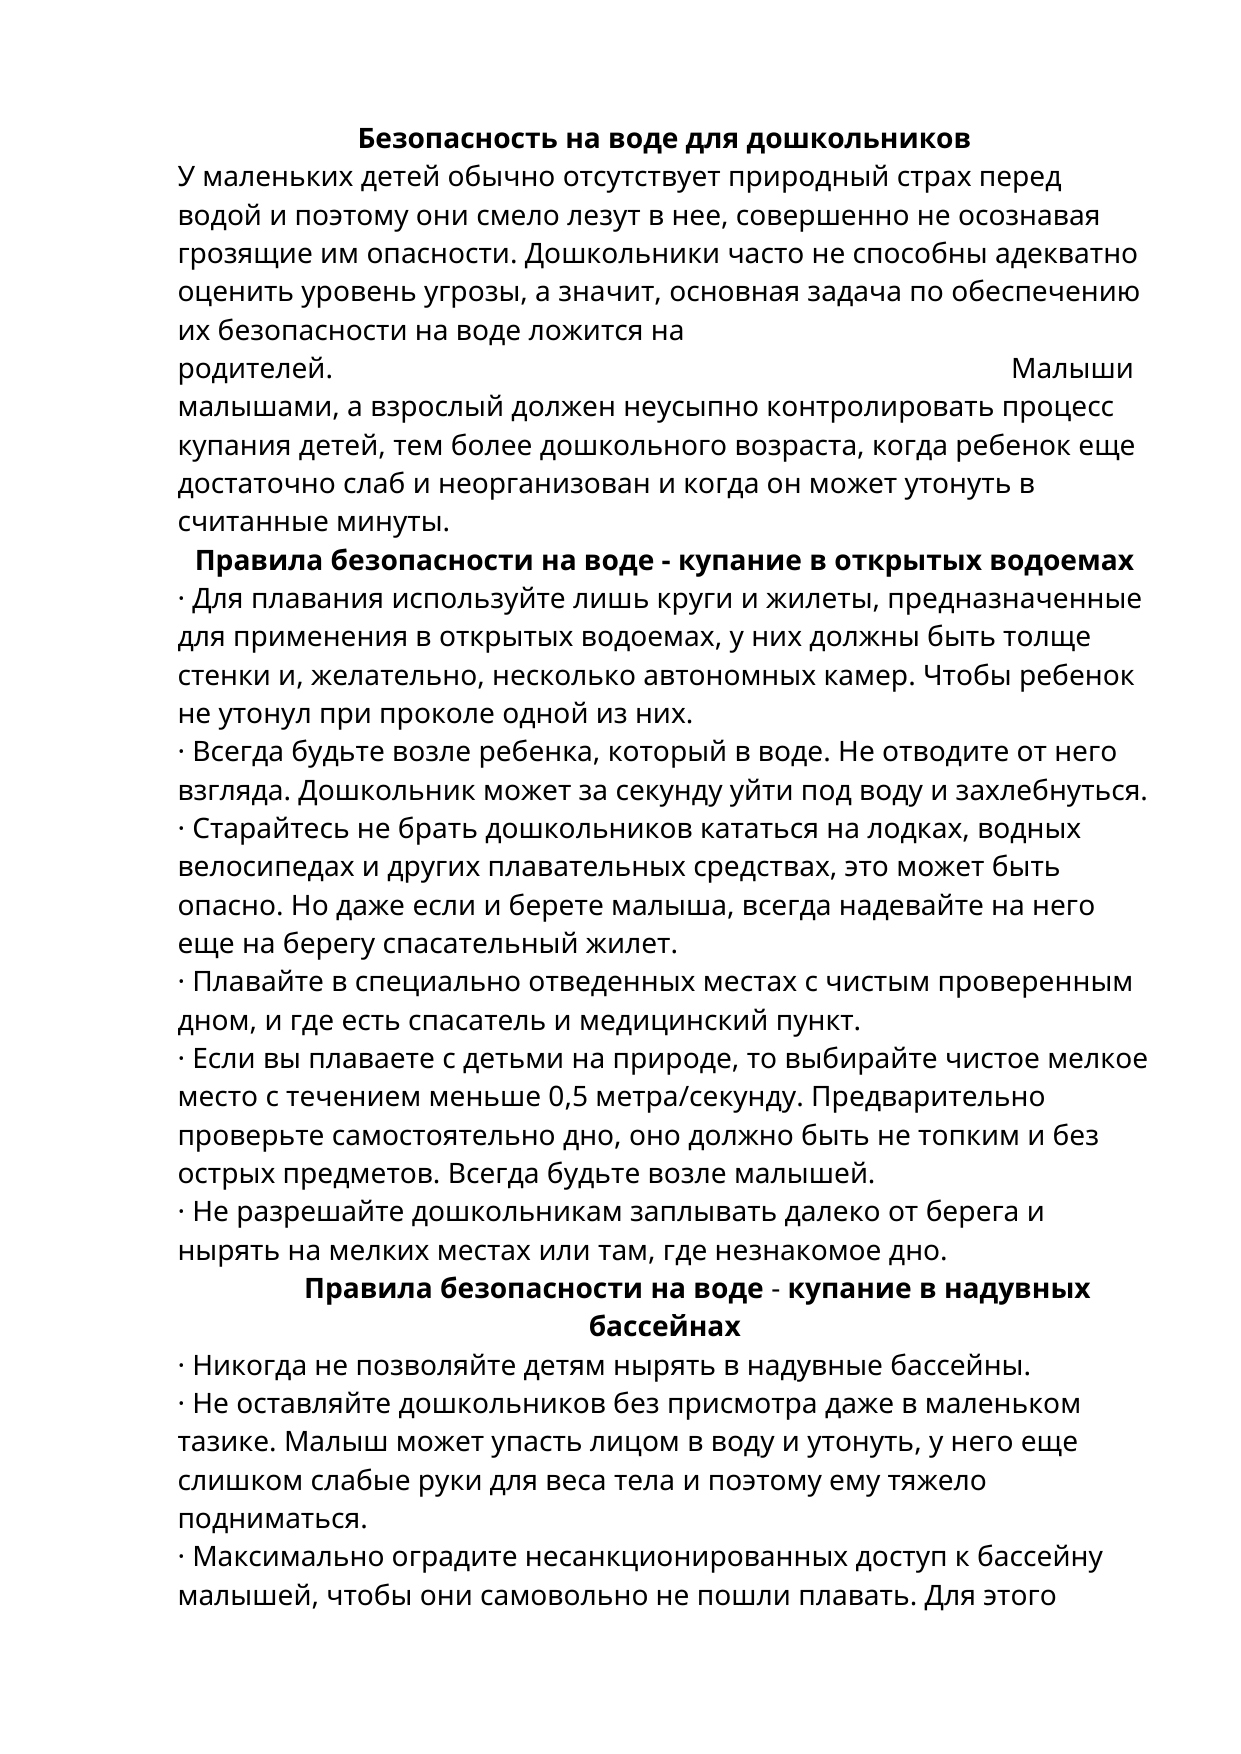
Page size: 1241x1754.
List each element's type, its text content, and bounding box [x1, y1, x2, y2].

text Правила безопасности на воде - купание в открытых водоемах [177, 540, 1152, 578]
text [177, 1536, 1152, 1613]
text · Не оставляйте дошкольников без присмотра даже в маленьком тазике. Малыш может упасть лицом в воду и утонуть, у него еще слишком слабые руки для веса тела и поэтому ему тяжело подниматься. [177, 1383, 1152, 1536]
text · Для плавания используйте лишь круги и жилеты, предназначенные для применения в открытых водоемах, у них должны быть толще стенки и, желательно, несколько автономных камер. Чтобы ребенок не утонул при проколе одной из них. [177, 578, 1152, 731]
text У маленьких детей обычно отсутствует природный страх перед водой и поэтому они смело лезут в нее, совершенно не осознавая грозящие им опасности. Дошкольники часто не способны адекватно оценить уровень угрозы, а значит, основная задача по обеспечению их безопасности на воде ложится на родителей. Малыши малышами, а взрослый должен неусыпно контролировать процесс купания детей, тем более дошкольного возраста, когда ребенок еще достаточно слаб и неорганизован и когда он может утонуть в считанные минуты. [177, 156, 1152, 540]
text · Всегда будьте возле ребенка, который в воде. Не отводите от него взгляда. Дошкольник может за секунду уйти под воду и захлебнуться. [177, 731, 1152, 808]
text Безопасность на воде для дошкольников [177, 118, 1152, 156]
text · Никогда не позволяйте детям нырять в надувные бассейны. [177, 1345, 1152, 1383]
text · Плавайте в специально отведенных местах с чистым проверенным дном, и где есть спасатель и медицинский пункт. [177, 961, 1152, 1038]
text · Не разрешайте дошкольникам заплывать далеко от берега и нырять на мелких местах или там, где незнакомое дно. [177, 1191, 1152, 1268]
text · Если вы плаваете с детьми на природе, то выбирайте чистое мелкое место с течением меньше 0,5 метра/секунду. Предварительно проверьте самостоятельно дно, оно должно быть не топким и без острых предметов. Всегда будьте возле малышей. [177, 1038, 1152, 1191]
text · Старайтесь не брать дошкольников кататься на лодках, водных велосипедах и других плавательных средствах, это может быть опасно. Но даже если и берете малыша, всегда надевайте на него еще на берегу спасательный жилет. [177, 808, 1152, 961]
text Правила безопасности на воде - купание в надувных бассейнах [177, 1268, 1152, 1345]
